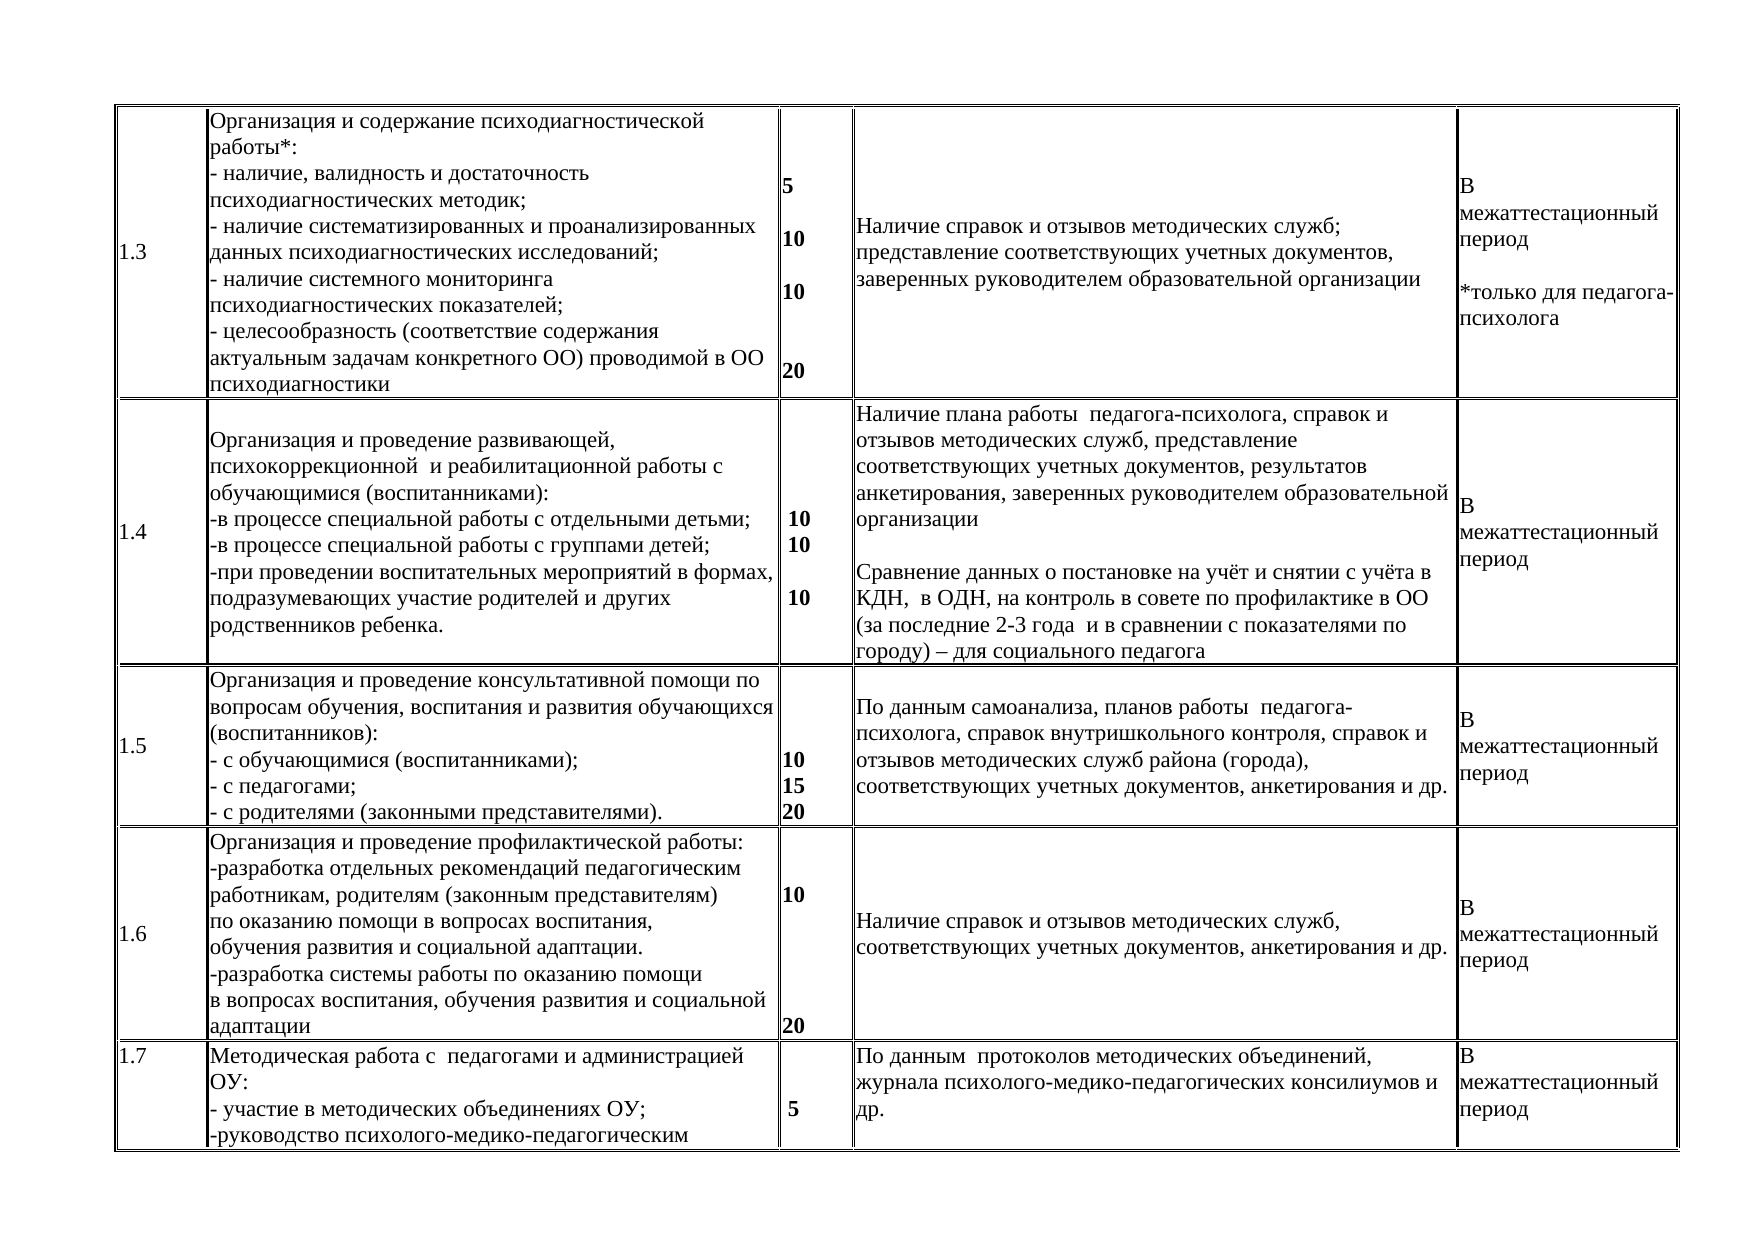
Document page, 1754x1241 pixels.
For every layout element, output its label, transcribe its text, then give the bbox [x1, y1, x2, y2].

table_cell По данным самоанализа, планов работы педагога-психолога, справок внутришкольного контроля, справок и отзывов методических служб района (города), соответствующих учетных документов, анкетирования и др. [855, 667, 1456, 825]
table_cell 1.6 [116, 825, 207, 1039]
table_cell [207, 1042, 779, 1148]
table_cell Наличие справок и отзывов методических служб; представление соответствующих учетных документов, заверенных руководителем образовательной организации [854, 105, 1457, 397]
table_cell Организация и содержание психодиагностической работы*: - наличие, валидность и достаточность психодиагностических методик; - наличие систематизированных и проанализированных данных психодиагностических исследований; - наличие системного мониторинга психодиагностических показателей; - целесообразность (соответствие содержания актуальным задачам конкретного ОО) проводимой в ОО психодиагностики [207, 107, 779, 397]
table_cell 5 10 15 [780, 1042, 853, 1148]
table_cell Наличие справок и отзывов методических служб, соответствующих учетных документов, анкетирования и др. [855, 828, 1456, 1039]
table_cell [1457, 1042, 1678, 1148]
table_cell 1.4 [116, 397, 207, 663]
table_cell Организация и проведение развивающей, психокоррекционной и реабилитационной работы с обучающимися (воспитанниками): -в процессе специальной работы с отдельными детьми; -в процессе специальной работы с группами детей; -при проведении воспитательных мероприятий в формах, подразумевающих участие родителей и других родственников ребенка. [209, 400, 778, 663]
table_cell Организация и проведение консультативной помощи по вопросам обучения, воспитания и развития обучающихся (воспитанников): - с обучающимися (воспитанниками); - с педагогами; - с родителями (законными представителями). [209, 667, 778, 825]
table_cell 1.7 [116, 1039, 207, 1148]
table_cell Организация и проведение профилактической работы: -разработка отдельных рекомендаций педагогическим работникам, родителям (законным представителям) по оказанию помощи в вопросах воспитания, обучения развития и социальной адаптации. -разработка системы работы по оказанию помощи в вопросах воспитания, обучения развития и социальной адаптации [209, 828, 778, 1039]
table_cell В межаттестационный период [1459, 667, 1676, 825]
table_cell В межаттестационный период *только для педагога-психолога [1457, 107, 1678, 397]
table_cell 1.5 [118, 663, 206, 825]
table_cell 10 15 20 [781, 667, 852, 825]
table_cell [854, 1042, 1457, 1148]
table_cell 5 10 10 20 [780, 107, 853, 397]
table_cell 10 10 10 [781, 400, 852, 663]
table_cell 1.3 [118, 107, 207, 397]
table_cell Наличие плана работы педагога-психолога, справок и отзывов методических служб, представление соответствующих учетных документов, результатов анкетирования, заверенных руководителем образовательной организации Сравнение данных о постановке на учёт и снятии с учёта в КДН, в ОДН, на контроль в совете по профилактике в ОО (за последние 2-3 года и в сравнении с показателями по городу) – для социального педагога [855, 400, 1456, 663]
table_cell В межаттестационный период [1459, 400, 1676, 663]
table_cell 10 20 [781, 828, 852, 1039]
table_cell В межаттестационный период [1459, 828, 1676, 1039]
